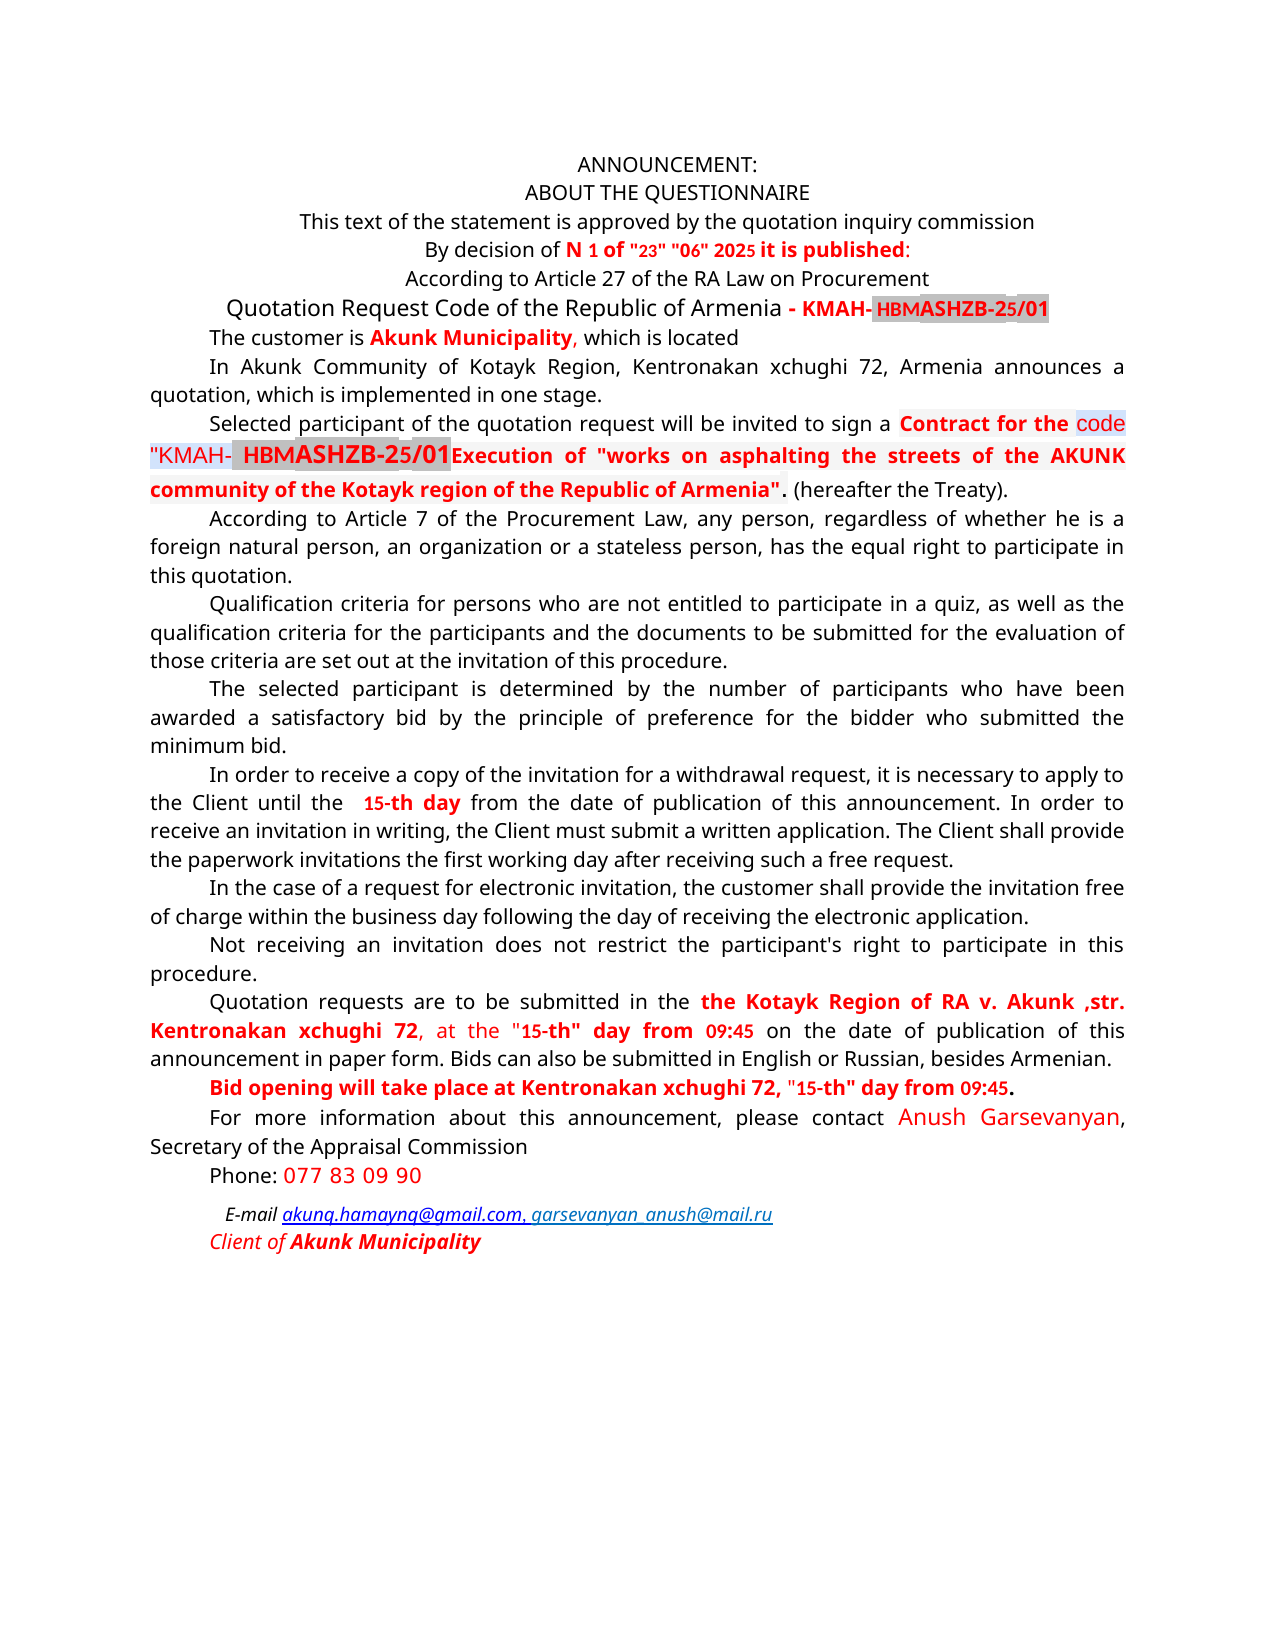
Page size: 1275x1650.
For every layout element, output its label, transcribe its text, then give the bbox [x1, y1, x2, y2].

text Client of Akunk Municipality [150, 1227, 1126, 1256]
text According to Article 7 of the Procurement Law, any person, regardless of whether he is a foreign natural person, an organization or a stateless person, has the equal right to participate in this quotation. [150, 504, 1126, 589]
text ABOUT THE QUESTIONNAIRE [150, 178, 1126, 207]
text Selected participant of the quotation request will be invited to sign a Contract for the code "KMAH- HBMASHZB-25/01Execution of "works on asphalting the streets of the AKUNK community of the Kotayk region of the Republic of Armenia". (hereafter the Treaty). [150, 409, 1126, 443]
text The customer is Akunk Municipality, which is located [150, 323, 1126, 352]
text Bid opening will take place at Kentronakan xchughi 72, "15-th" day from 09:45. [150, 1073, 1126, 1101]
text The selected participant is determined by the number of participants who have been awarded a satisfactory bid by the principle of preference for the bidder who submitted the minimum bid. [150, 674, 1126, 760]
text Selected participant of the quotation request will be invited to sign a Contract for the code "KMAH- HBMASHZB-25/01Execution of "works on asphalting the streets of the AKUNK community of the Kotayk region of the Republic of Armenia". (hereafter the Treaty). [150, 469, 1126, 504]
text This text of the statement is approved by the quotation inquiry commission [150, 207, 1126, 235]
text Not receiving an invitation does not restrict the participant's right to participate in this procedure. [150, 930, 1126, 987]
text According to Article 27 of the RA Law on Procurement [150, 264, 1126, 292]
text Quotation requests are to be submitted in the the Kotayk Region of RA v. Akunk ,str. Kentronakan xchughi 72, at the "15-th" day from 09:45 on the date of publication of this announcement in paper form. Bids can also be submitted in English or Russian, besides Armenian. [150, 987, 1126, 1073]
text ANNOUNCEMENT: [150, 150, 1126, 178]
text In the case of a request for electronic invitation, the customer shall provide the invitation free of charge within the business day following the day of receiving the electronic application. [150, 873, 1126, 930]
text E-mail akunq.hamaynq@gmail.com, garsevanyan_anush@mail.ru [150, 1202, 1125, 1227]
text By decision of N 1 of "23" "06" 2025 it is published: [150, 235, 1126, 264]
text In order to receive a copy of the invitation for a withdrawal request, it is necessary to apply to the Client until the 15-th day from the date of publication of this announcement. In order to receive an invitation in writing, the Client must submit a written application. The Client shall provide the paperwork invitations the first working day after receiving such a free request. [150, 760, 1126, 873]
text Phone: 077 83 09 90 [150, 1161, 1126, 1189]
text In Akunk Community of Kotayk Region, Kentronakan xchughi 72, Armenia announces a quotation, which is implemented in one stage. [150, 352, 1126, 409]
text Qualification criteria for persons who are not entitled to participate in a quiz, as well as the qualification criteria for the participants and the documents to be submitted for the evaluation of those criteria are set out at the invitation of this procedure. [150, 589, 1126, 674]
text For more information about this announcement, please contact Аnush Garsevanyan, Secretary of the Appraisal Commission [150, 1101, 1126, 1161]
text Quotation Request Code of the Republic of Armenia - KMAH- HBMASHZB-25/01 [150, 292, 1125, 323]
